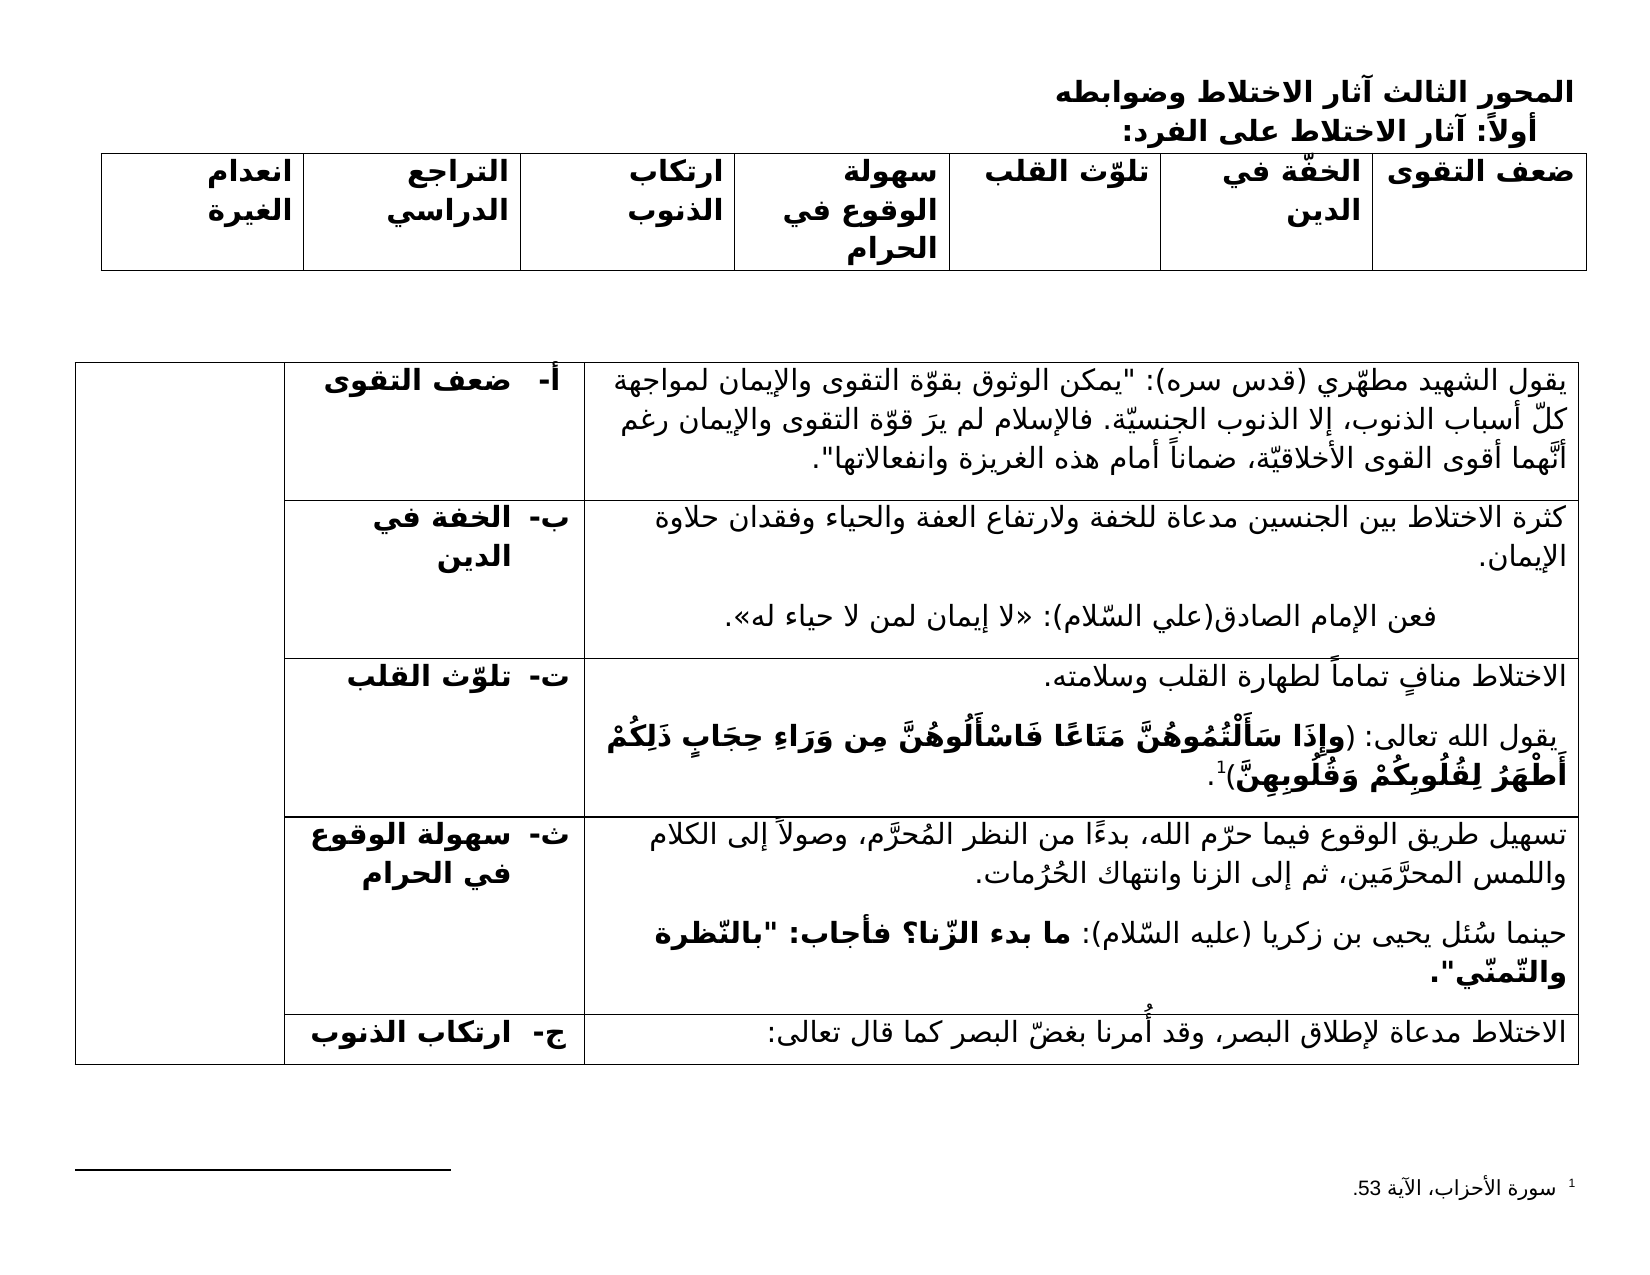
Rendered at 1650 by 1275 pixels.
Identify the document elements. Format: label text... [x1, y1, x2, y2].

text أولاً: آثار الاختلاط على الفرد: [75, 114, 1537, 148]
table_header انعدام الغيرة [102, 154, 303, 270]
table_cell كثرة الاختلاط بين الجنسين مدعاة للخفة ولارتفاع العفة والحياء وفقدان حلاوة الإيمان. فعن الإمام الصادق(علي السّلام): «لا إيمان لمن لا حياء له». [585, 501, 1578, 658]
table_header التراجع الدراسي [304, 154, 520, 270]
table_header سهولة الوقوع في الحرام [735, 154, 949, 270]
table_header [76, 363, 284, 1064]
text المحور الثالث آثار الاختلاط وضوابطه [87, 75, 1575, 109]
table_header تلوّث القلب [950, 154, 1160, 270]
table_header ضعف التقوى [1373, 154, 1586, 270]
table_cell تسهيل طريق الوقوع فيما حرّم الله، بدءًا من النظر المُحرَّم، وصولاً إلى الكلام واللمس المحرَّمَين، ثم إلى الزنا وانتهاك الحُرُمات. حينما سُئل يحيى بن زكريا (عليه السّلام): ما بدء الزّنا؟ فأجاب: "بالنّظرة والتّمنّي". [585, 818, 1578, 1014]
table_header يقول الشهيد مطهّري (قدس سره): "يمكن الوثوق بقوّة التقوى والإيمان لمواجهة كلّ أسباب الذنوب، إلا الذنوب الجنسيّة. فالإسلام لم يرَ قوّة التقوى والإيمان رغم أنَّهما أقوى القوى الأخلاقيّة، ضماناً أمام هذه الغريزة وانفعالاتها". [585, 363, 1578, 499]
table_cell ارتكاب الذنوب [285, 1015, 584, 1064]
table_cell سهولة الوقوع في الحرام [285, 818, 584, 1014]
table_cell تلوّث القلب [285, 659, 584, 816]
table_cell الخفة في الدين [285, 501, 584, 658]
table_header ارتكاب الذنوب [521, 154, 734, 270]
table_header الخفّة في الدين [1161, 154, 1372, 270]
table_cell الاختلاط منافٍ تماماً لطهارة القلب وسلامته. يقول الله تعالى: ﴿وإِذَا سَأَلْتُمُوهُنَّ مَتَاعًا فَاسْأَلُوهُنَّ مِن وَرَاءِ حِجَابٍ ذَلِكُمْ أَطْهَرُ لِقُلُوبِكُمْ وَقُلُوبِهِنَّ﴾. [585, 659, 1578, 816]
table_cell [585, 1015, 1578, 1064]
table_header ضعف التقوى [285, 363, 584, 499]
